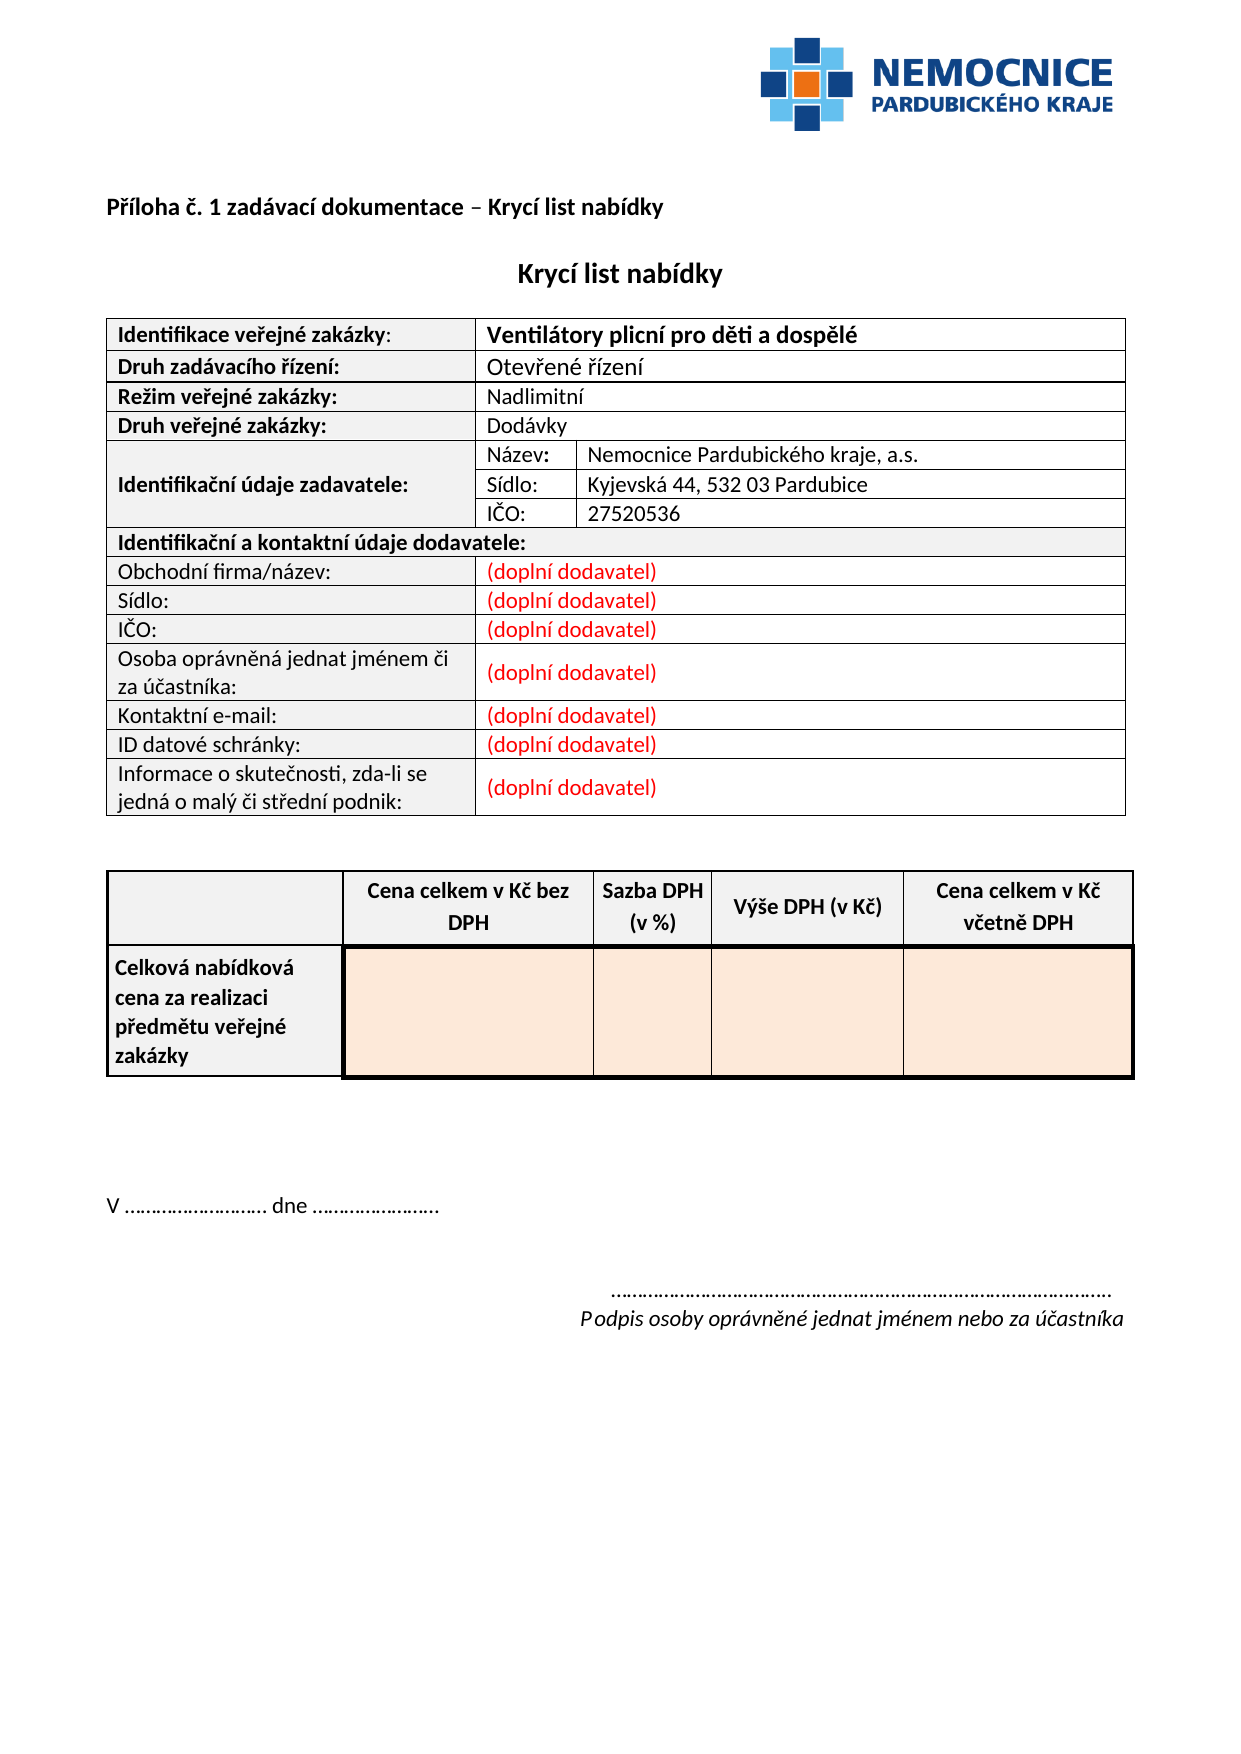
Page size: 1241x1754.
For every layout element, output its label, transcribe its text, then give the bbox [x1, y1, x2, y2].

table_cell Informace o skutečnosti, zda-li se jedná o malý či střední podnik: [107, 759, 475, 815]
table_cell (doplní dodavatel) [476, 615, 1125, 643]
table_cell Dodávky [476, 412, 1125, 439]
table_cell ID datové schránky: [107, 730, 475, 758]
table_cell (doplní dodavatel) [476, 730, 1125, 758]
table_cell Sídlo: [107, 586, 475, 614]
text Krycí list nabídky [106, 255, 1134, 290]
table_cell Nemocnice Pardubického kraje, a.s. [577, 441, 1125, 469]
table_cell (doplní dodavatel) [476, 586, 1125, 614]
table_header Identifikace veřejné zakázky: [107, 319, 475, 350]
table_cell Druh zadávacího řízení: [107, 351, 475, 381]
text Příloha č. 1 zadávací dokumentace – Krycí list nabídky [106, 191, 1134, 222]
table_cell [594, 949, 711, 1075]
table_cell (doplní dodavatel) [476, 759, 1125, 815]
table_cell [904, 949, 1131, 1075]
picture [759, 37, 1113, 132]
table_cell Identifikační a kontaktní údaje dodavatele: [107, 528, 1125, 556]
table_cell Název: [476, 441, 576, 469]
table_cell IČO: [107, 615, 475, 643]
table_header Ventilátory plicní pro děti a dospělé [476, 319, 1125, 350]
table_cell [712, 949, 903, 1075]
table_cell Celková nabídková cena za realizaci předmětu veřejné zakázky [109, 946, 341, 1075]
text ………………………………………………………………………………….. [106, 1276, 1134, 1304]
table_cell 27520536 [577, 499, 1125, 527]
table_cell Identifikační údaje zadavatele: [107, 441, 475, 527]
table_header Sazba DPH (v %) [594, 872, 711, 944]
table_header Výše DPH (v Kč) [712, 872, 903, 944]
table_cell Osoba oprávněná jednat jménem či za účastníka: [107, 644, 475, 700]
text V ……………………… dne …………………… [106, 1192, 1134, 1219]
table_cell Kontaktní e-mail: [107, 701, 475, 729]
table_cell Obchodní firma/název: [107, 557, 475, 585]
table_cell (doplní dodavatel) [476, 644, 1125, 700]
table_cell (doplní dodavatel) [476, 557, 1125, 585]
table_cell Sídlo: [476, 470, 576, 498]
table_cell (doplní dodavatel) [476, 701, 1125, 729]
text Podpis osoby oprávněné jednat jménem nebo za účastníka [106, 1304, 1134, 1332]
table_cell Druh veřejné zakázky: [107, 412, 475, 439]
table_header Cena celkem v Kč bez DPH [344, 872, 593, 944]
table_cell Otevřené řízení [476, 351, 1125, 381]
table_cell [346, 949, 593, 1075]
table_header Cena celkem v Kč včetně DPH [904, 872, 1132, 944]
table_cell Kyjevská 44, 532 03 Pardubice [577, 470, 1125, 498]
table_cell Nadlimitní [476, 383, 1125, 411]
table_cell Režim veřejné zakázky: [107, 383, 475, 411]
table_cell IČO: [476, 499, 576, 527]
table_header [109, 872, 342, 944]
